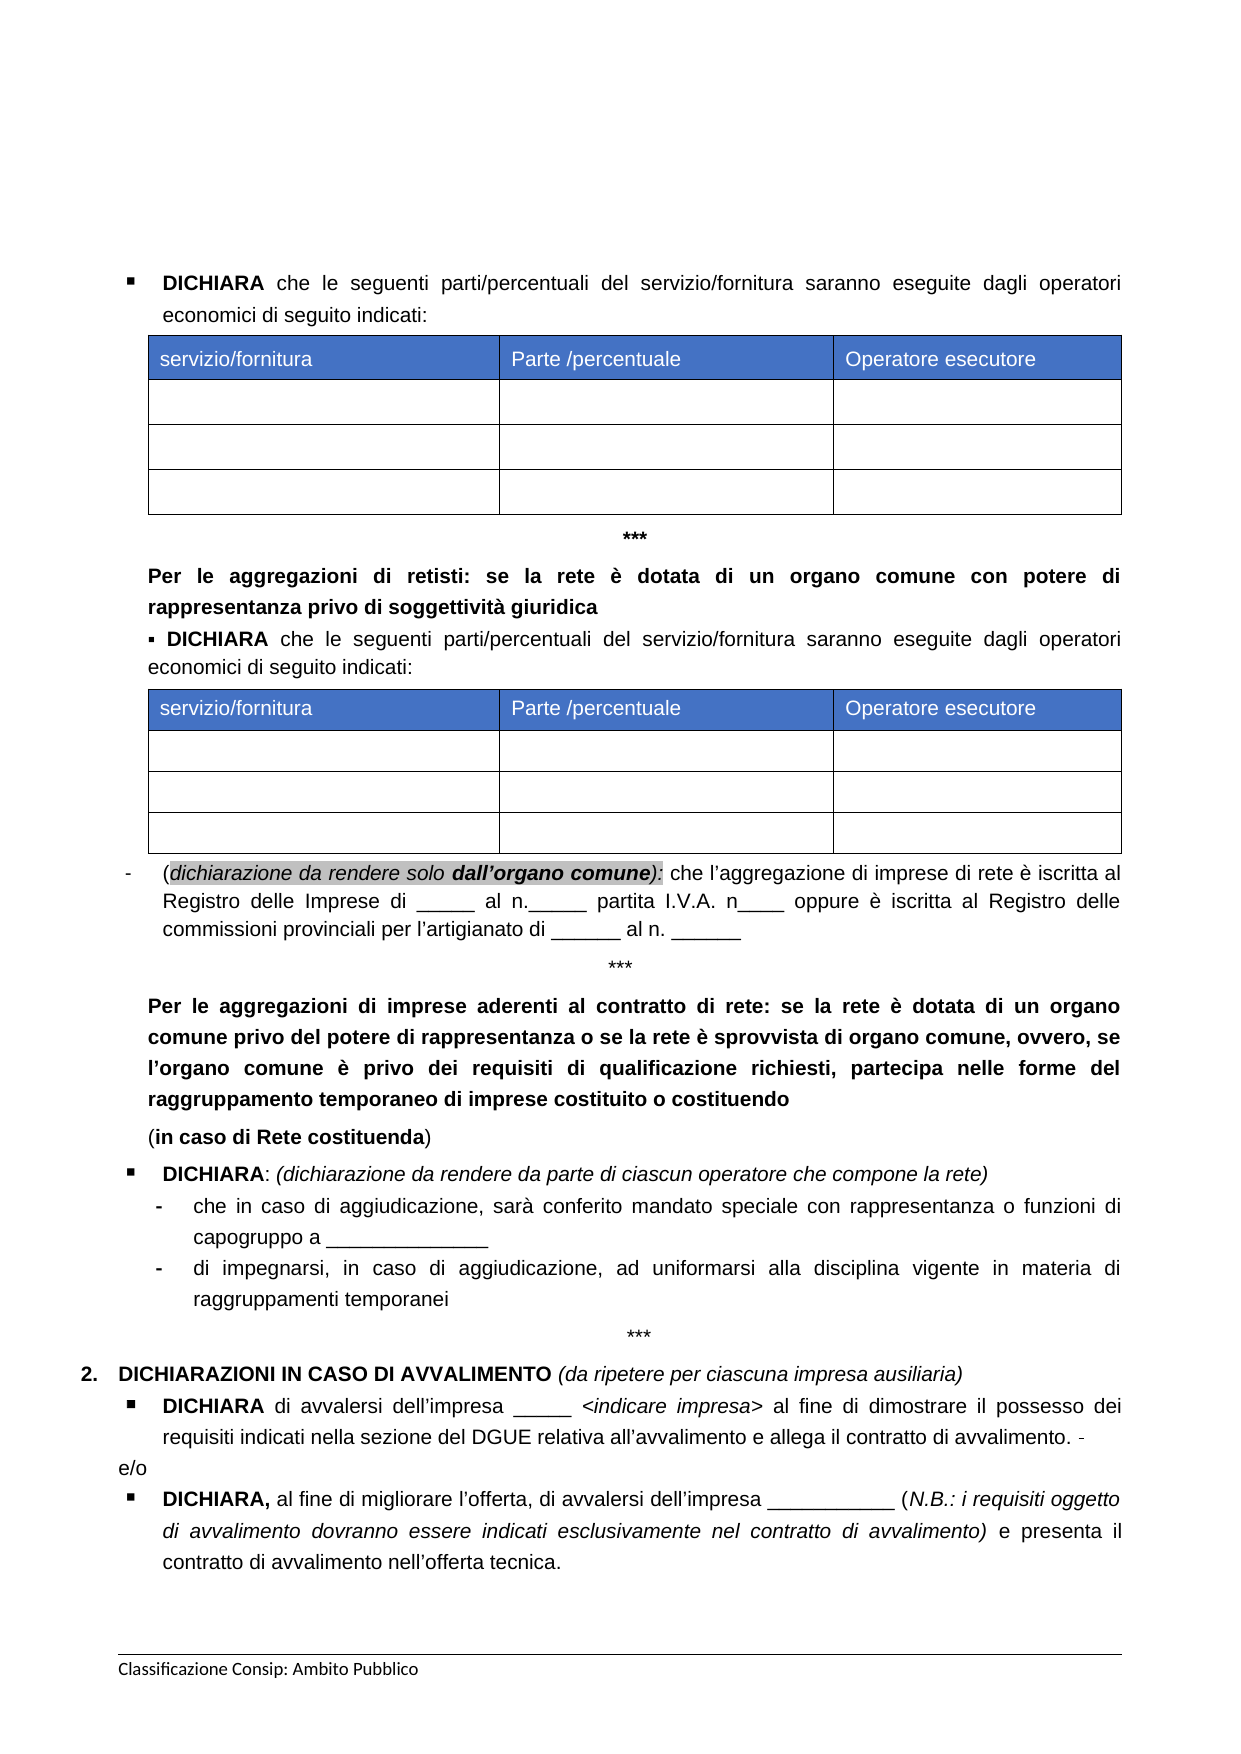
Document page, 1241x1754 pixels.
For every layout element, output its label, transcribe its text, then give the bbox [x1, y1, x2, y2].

table_cell [834, 772, 1121, 812]
table_cell [500, 813, 833, 853]
text Per le aggregazioni di retisti: se la rete è dotata di un organo comune con potere di rappresentanza privo di soggettività giuridica [148, 558, 1122, 621]
table_cell [149, 470, 499, 514]
table_cell [500, 470, 833, 514]
table_cell [834, 813, 1121, 853]
list DICHIARA, al fine di migliorare l’offerta, di avvalersi dell’impresa ___________ (N.B.: i requisiti oggetto di avvalimento dovranno essere indicati esclusivamente nel contratto di avvalimento) e presenta il contratto di avvalimento nell’offerta tecnica. [125, 1482, 1122, 1576]
text *** [156, 1319, 1122, 1351]
text *** [148, 521, 1122, 552]
table_cell [834, 380, 1121, 424]
table_header Operatore esecutore [834, 690, 1121, 730]
table_cell [834, 470, 1121, 514]
list DICHIARA di avvalersi dell’impresa _____ <indicare impresa> al fine di dimostrare il possesso dei requisiti indicati nella sezione del DGUE relativa all’avvalimento e allega il contratto di avvalimento. [125, 1388, 1122, 1451]
list DICHIARA: (dichiarazione da rendere da parte di ciascun operatore che compone la rete) [125, 1157, 1122, 1188]
table_cell [149, 772, 499, 812]
list che in caso di aggiudicazione, sarà conferito mandato speciale con rappresentanza o funzioni di capogruppo a ______________ [156, 1188, 1122, 1251]
text (in caso di Rete costituenda) [118, 1119, 1122, 1151]
table_cell [500, 772, 833, 812]
list DICHIARAZIONI IN CASO DI AVVALIMENTO (da ripetere per ciascuna impresa ausiliaria) [81, 1357, 1122, 1388]
text ▪ DICHIARA che le seguenti parti/percentuali del servizio/fornitura saranno eseguite dagli operatori economici di seguito indicati: [148, 627, 1122, 679]
text e/o [118, 1451, 1122, 1482]
table_header servizio/fornitura [149, 690, 499, 730]
table_cell [149, 813, 499, 853]
table_header Parte /percentuale [500, 336, 833, 379]
list DICHIARA che le seguenti parti/percentuali del servizio/fornitura saranno eseguite dagli operatori economici di seguito indicati: [125, 266, 1122, 328]
text *** [118, 951, 1122, 982]
table_cell [149, 425, 499, 469]
table_header Operatore esecutore [834, 336, 1121, 379]
table_cell [500, 425, 833, 469]
list di impegnarsi, in caso di aggiudicazione, ad uniformarsi alla disciplina vigente in materia di raggruppamenti temporanei [156, 1251, 1122, 1313]
table_cell [834, 425, 1121, 469]
table_cell [834, 731, 1121, 771]
table_header Parte /percentuale [500, 690, 833, 730]
table_header servizio/fornitura [149, 336, 499, 379]
table_cell [500, 380, 833, 424]
table_cell [149, 380, 499, 424]
text Per le aggregazioni di imprese aderenti al contratto di rete: se la rete è dotata di un organo comune privo del potere di rappresentanza o se la rete è sprovvista di organo comune, ovvero, se l’organo comune è privo dei requisiti di qualificazione richiesti, partecipa nelle forme del raggruppamento temporaneo di imprese costituito o costituendo [148, 988, 1122, 1113]
table_cell [500, 731, 833, 771]
list (dichiarazione da rendere solo dall’organo comune): che l’aggregazione di imprese di rete è iscritta al Registro delle Imprese di _____ al n._____ partita I.V.A. n____ oppure è iscritta al Registro delle commissioni provinciali per l’artigianato di ______ al n. ______ [125, 860, 1122, 941]
table_cell [149, 731, 499, 771]
